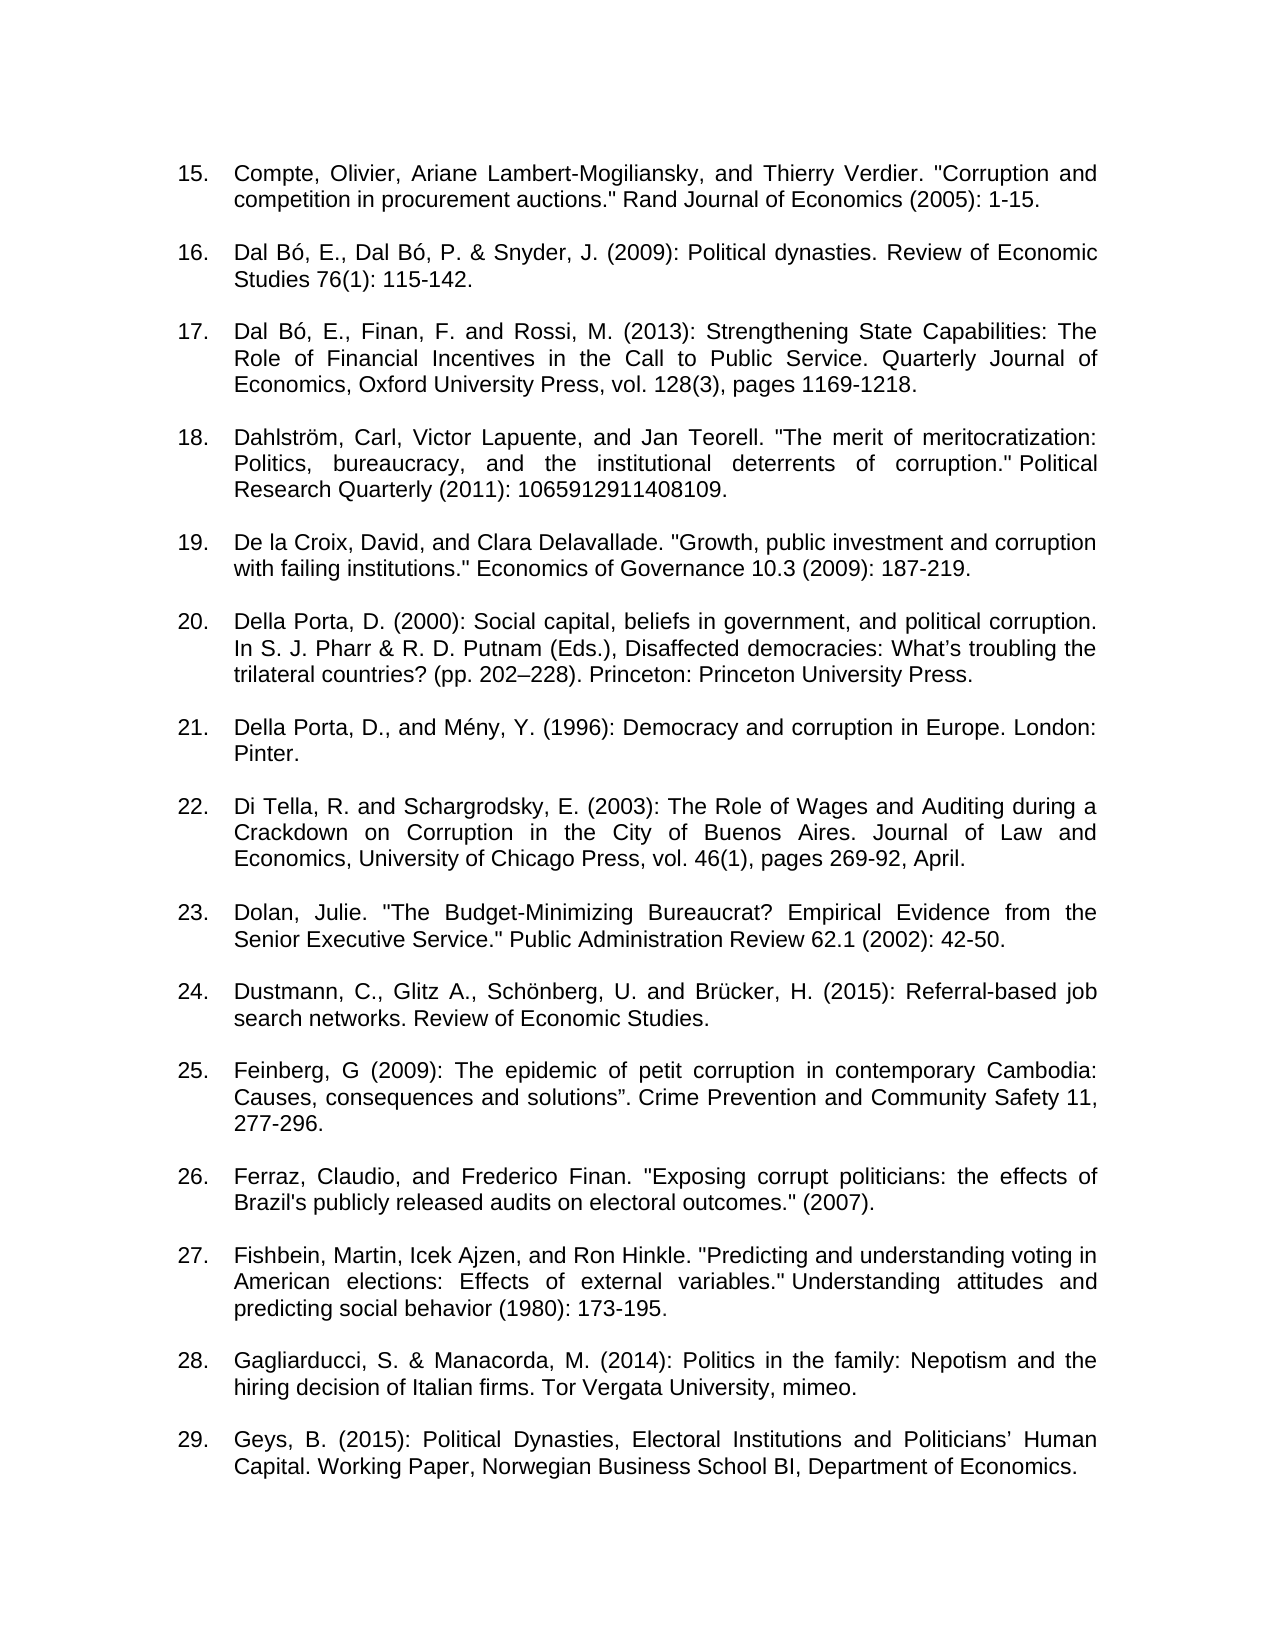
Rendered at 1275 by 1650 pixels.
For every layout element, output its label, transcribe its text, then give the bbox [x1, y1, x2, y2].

list Fishbein, Martin, Icek Ajzen, and Ron Hinkle. "Predicting and understanding voting in American elections: Effects of external variables." Understanding attitudes and predicting social behavior (1980): 173-195. [177, 1242, 1098, 1321]
list Feinberg, G (2009): The epidemic of petit corruption in contemporary Cambodia: Causes, consequences and solutions”. Crime Prevention and Community Safety 11, 277-296. [177, 1057, 1098, 1136]
list Dolan, Julie. "The Budget‐Minimizing Bureaucrat? Empirical Evidence from the Senior Executive Service." Public Administration Review 62.1 (2002): 42-50. [177, 898, 1098, 952]
list Gagliarducci, S. & Manacorda, M. (2014): Politics in the family: Nepotism and the hiring decision of Italian firms. Tor Vergata University, mimeo. [177, 1347, 1098, 1400]
list Della Porta, D. (2000): Social capital, beliefs in government, and political corruption. In S. J. Pharr & R. D. Putnam (Eds.), Disaffected democracies: What’s troubling the trilateral countries? (pp. 202–228). Princeton: Princeton University Press. [177, 608, 1098, 687]
list Compte, Olivier, Ariane Lambert-Mogiliansky, and Thierry Verdier. "Corruption and competition in procurement auctions." Rand Journal of Economics (2005): 1-15. [177, 160, 1098, 213]
list Dal Bó, E., Dal Bó, P. & Snyder, J. (2009): Political dynasties. Review of Economic Studies 76(1): 115-142. [177, 239, 1098, 292]
list Dahlström, Carl, Victor Lapuente, and Jan Teorell. "The merit of meritocratization: Politics, bureaucracy, and the institutional deterrents of corruption." Political Research Quarterly (2011): 1065912911408109. [177, 424, 1098, 503]
list Ferraz, Claudio, and Frederico Finan. "Exposing corrupt politicians: the effects of Brazil's publicly released audits on electoral outcomes." (2007). [177, 1163, 1098, 1216]
list Di Tella, R. and Schargrodsky, E. (2003): The Role of Wages and Auditing during a Crackdown on Corruption in the City of Buenos Aires. Journal of Law and Economics, University of Chicago Press, vol. 46(1), pages 269-92, April. [177, 793, 1098, 872]
list Della Porta, D., and Mény, Y. (1996): Democracy and corruption in Europe. London: Pinter. [177, 713, 1098, 766]
list Dustmann, C., Glitz A., Schönberg, U. and Brücker, H. (2015): Referral-based job search networks. Review of Economic Studies. [177, 978, 1098, 1031]
list Dal Bó, E., Finan, F. and Rossi, M. (2013): Strengthening State Capabilities: The Role of Financial Incentives in the Call to Public Service. Quarterly Journal of Economics, Oxford University Press, vol. 128(3), pages 1169-1218. [177, 318, 1098, 397]
list De la Croix, David, and Clara Delavallade. "Growth, public investment and corruption with failing institutions." Economics of Governance 10.3 (2009): 187-219. [177, 529, 1098, 582]
list Geys, B. (2015): Political Dynasties, Electoral Institutions and Politicians’ Human Capital. Working Paper, Norwegian Business School BI, Department of Economics. [177, 1426, 1098, 1479]
